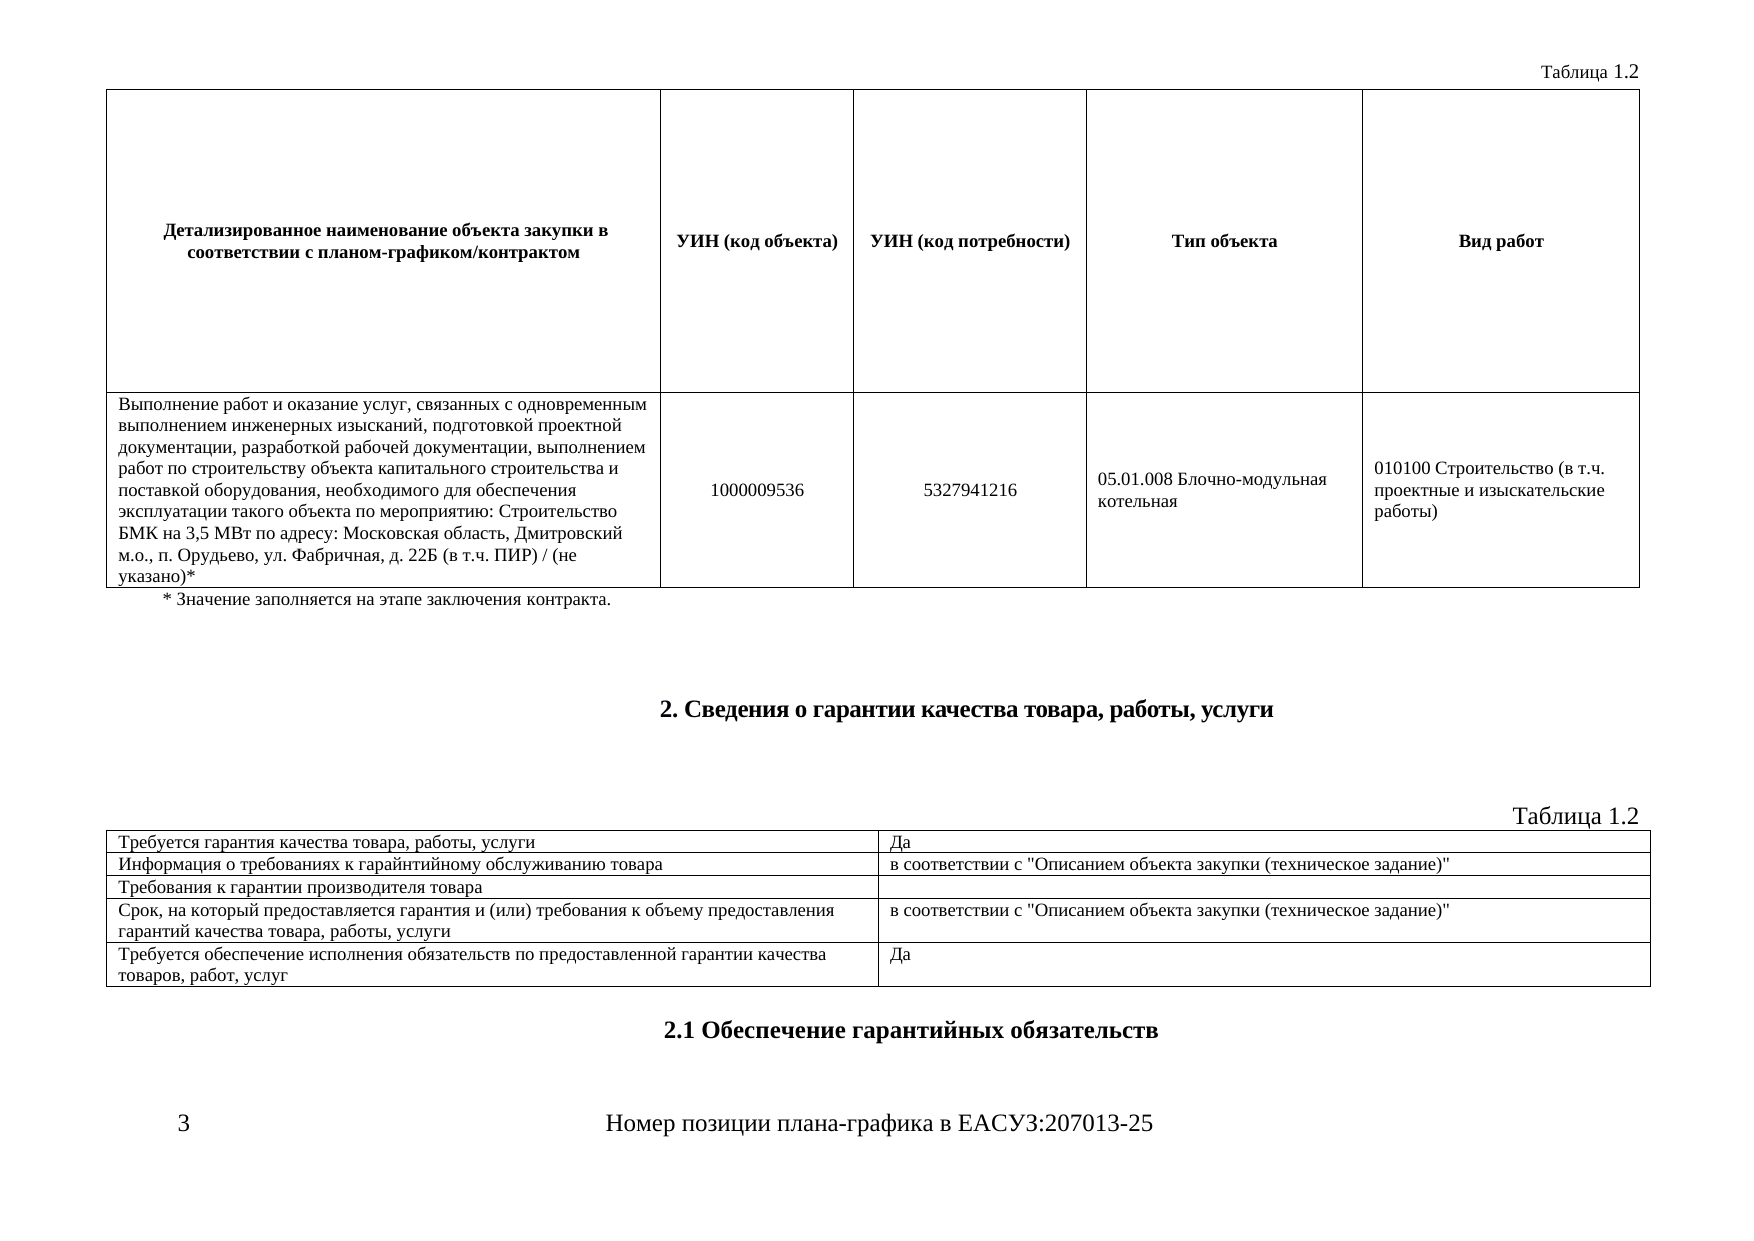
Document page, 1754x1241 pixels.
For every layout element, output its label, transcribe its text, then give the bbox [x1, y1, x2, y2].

table_cell в соответствии с "Описанием объекта закупки (техническое задание)" [879, 853, 1650, 875]
list * Значение заполняется на этапе заключения контракта. [162, 588, 1639, 609]
table_header Детализированное наименование объекта закупки в соответствии с планом-графиком/контрактом [107, 90, 660, 392]
table_cell Информация о требованиях к гарайнтийному обслуживанию товара [107, 853, 878, 875]
list Таблица 1.2 [215, 801, 1639, 830]
text Таблица 1.2 [118, 59, 1639, 83]
table_cell Срок, на который предоставляется гарантия и (или) требования к объему предоставления гарантий качества товара, работы, услуги [107, 899, 878, 942]
table_cell Выполнение работ и оказание услуг, связанных с одновременным выполнением инженерных изысканий, подготовкой проектной документации, разработкой рабочей документации, выполнением работ по строительству объекта капитального строительства и поставкой оборудования, необходимого для обеспечения эксплуатации такого объекта по мероприятию: Строительство БМК на 3,5 МВт по адресу: Московская область, Дмитровский м.о., п. Орудьево, ул. Фабричная, д. 22Б (в т.ч. ПИР) / (не указано)* [107, 393, 660, 587]
table_header Тип объекта [1087, 90, 1362, 392]
table_cell 1000009536 [661, 393, 853, 587]
text 2.1 Обеспечение гарантийных обязательств [118, 1016, 1639, 1044]
table_cell 010100 Строительство (в т.ч. проектные и изыскательские работы) [1363, 393, 1639, 587]
table_header Требуется гарантия качества товара, работы, услуги [107, 831, 878, 852]
table_cell Да [879, 943, 1650, 986]
table_header УИН (код потребности) [854, 90, 1086, 392]
table_header УИН (код объекта) [661, 90, 853, 392]
table_header Вид работ [1363, 90, 1639, 392]
table_header Да [879, 831, 1650, 852]
table_cell Требования к гарантии производителя товара [107, 876, 878, 897]
table_cell в соответствии с "Описанием объекта закупки (техническое задание)" [879, 899, 1650, 942]
table_cell [879, 876, 1650, 897]
subtitle 2. Сведения о гарантии качества товара, работы, услуги [230, 694, 1639, 723]
table_cell Требуется обеспечение исполнения обязательств по предоставленной гарантии качества товаров, работ, услуг [107, 943, 878, 986]
table_cell 5327941216 [854, 393, 1086, 587]
table_cell 05.01.008 Блочно-модульная котельная [1087, 393, 1362, 587]
